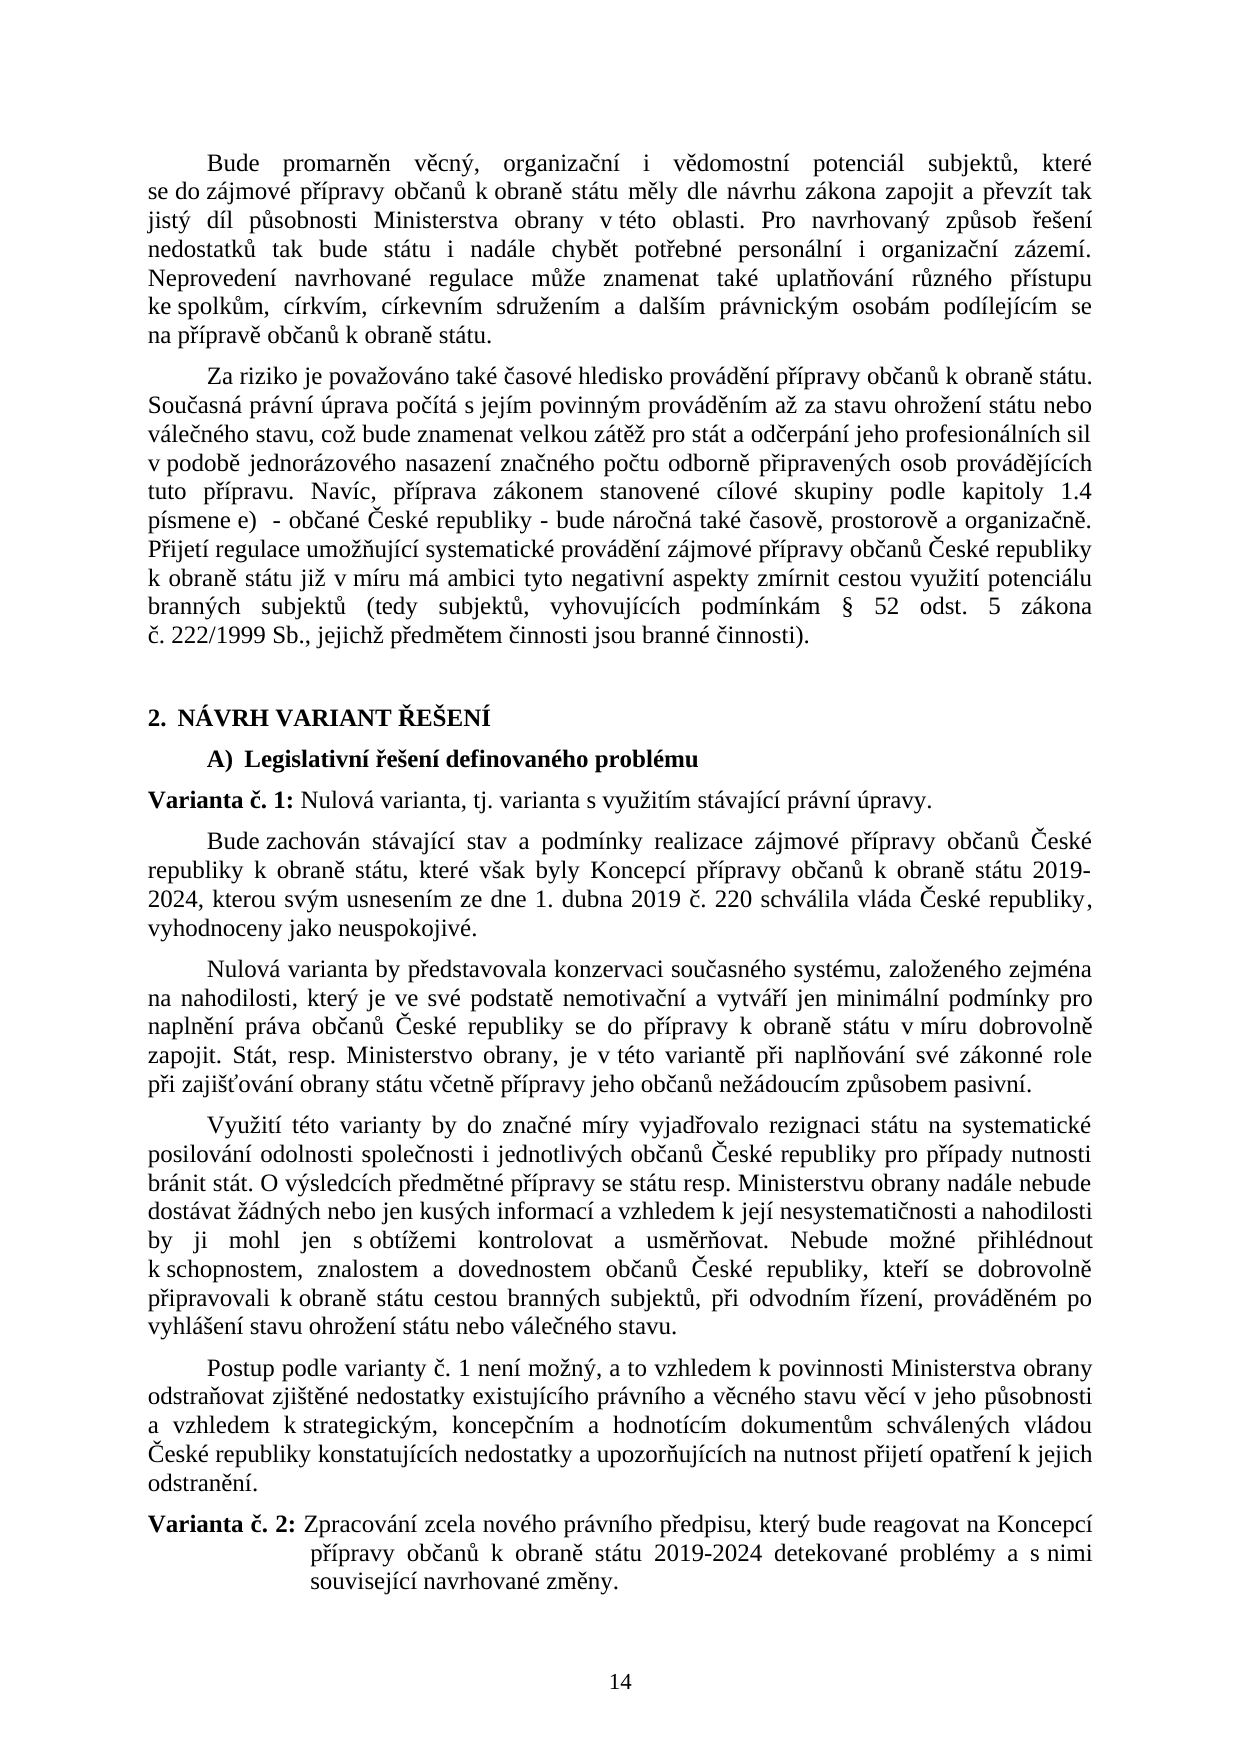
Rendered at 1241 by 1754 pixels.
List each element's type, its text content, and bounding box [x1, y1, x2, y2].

text Nulová varianta by představovala konzervaci současného systému, založeného zejména na nahodilosti, který je ve své podstatě nemotivační a vytváří jen minimální podmínky pro naplnění práva občanů České republiky se do přípravy k obraně státu v míru dobrovolně zapojit. Stát, resp. Ministerstvo obrany, je v této variantě při naplňování své zákonné role při zajišťování obrany státu včetně přípravy jeho občanů nežádoucím způsobem pasivní. [148, 954, 1093, 1098]
list Legislativní řešení definovaného problému [207, 744, 1093, 773]
text Varianta č. 2: Zpracování zcela nového právního předpisu, který bude reagovat na Koncepcí přípravy občanů k obraně státu 2019-2024 detekované problémy a s nimi související navrhované změny. [148, 1509, 1093, 1595]
text Využití této varianty by do značné míry vyjadřovalo rezignaci státu na systematické posilování odolnosti společnosti i jednotlivých občanů České republiky pro případy nutnosti bránit stát. O výsledcích předmětné přípravy se státu resp. Ministerstvu obrany nadále nebude dostávat žádných nebo jen kusých informací a vzhledem k její nesystematičnosti a nahodilosti by ji mohl jen s obtížemi kontrolovat a usměrňovat. Nebude možné přihlédnout k schopnostem, znalostem a dovednostem občanů České republiky, kteří se dobrovolně připravovali k obraně státu cestou branných subjektů, při odvodním řízení, prováděném po vyhlášení stavu ohrožení státu nebo válečného stavu. [148, 1110, 1093, 1340]
text Postup podle varianty č. 1 není možný, a to vzhledem k povinnosti Ministerstva obrany odstraňovat zjištěné nedostatky existujícího právního a věcného stavu věcí v jeho působnosti a vzhledem k strategickým, koncepčním a hodnotícím dokumentům schválených vládou České republiky konstatujících nedostatky a upozorňujících na nutnost přijetí opatření k jejich odstranění. [148, 1353, 1093, 1496]
list Návrh variant řešení [148, 703, 1093, 731]
text Varianta č. 1: Nulová varianta, tj. varianta s využitím stávající právní úpravy. [148, 785, 1093, 814]
text Za riziko je považováno také časové hledisko provádění přípravy občanů k obraně státu. Současná právní úprava počítá s jejím povinným prováděním až za stavu ohrožení státu nebo válečného stavu, což bude znamenat velkou zátěž pro stát a odčerpání jeho profesionálních sil v podobě jednorázového nasazení značného počtu odborně připravených osob provádějících tuto přípravu. Navíc, příprava zákonem stanovené cílové skupiny podle kapitoly 1.4 písmene e) - občané České republiky - bude náročná také časově, prostorově a organizačně. Přijetí regulace umožňující systematické provádění zájmové přípravy občanů České republiky k obraně státu již v míru má ambici tyto negativní aspekty zmírnit cestou využití potenciálu branných subjektů (tedy subjektů, vyhovujících podmínkám § 52 odst. 5 zákona č. 222/1999 Sb., jejichž předmětem činnosti jsou branné činnosti). [148, 361, 1093, 649]
text Bude promarněn věcný, organizační i vědomostní potenciál subjektů, které se do zájmové přípravy občanů k obraně státu měly dle návrhu zákona zapojit a převzít tak jistý díl působnosti Ministerstva obrany v této oblasti. Pro navrhovaný způsob řešení nedostatků tak bude státu i nadále chybět potřebné personální i organizační zázemí. Neprovedení navrhované regulace může znamenat také uplatňování různého přístupu ke spolkům, církvím, církevním sdružením a dalším právnickým osobám podílejícím se na přípravě občanů k obraně státu. [148, 148, 1093, 349]
text Bude zachován stávající stav a podmínky realizace zájmové přípravy občanů České republiky k obraně státu, které však byly Koncepcí přípravy občanů k obraně státu 2019-2024, kterou svým usnesením ze dne 1. dubna 2019 č. 220 schválila vláda České republiky, vyhodnoceny jako neuspokojivé. [148, 826, 1093, 941]
